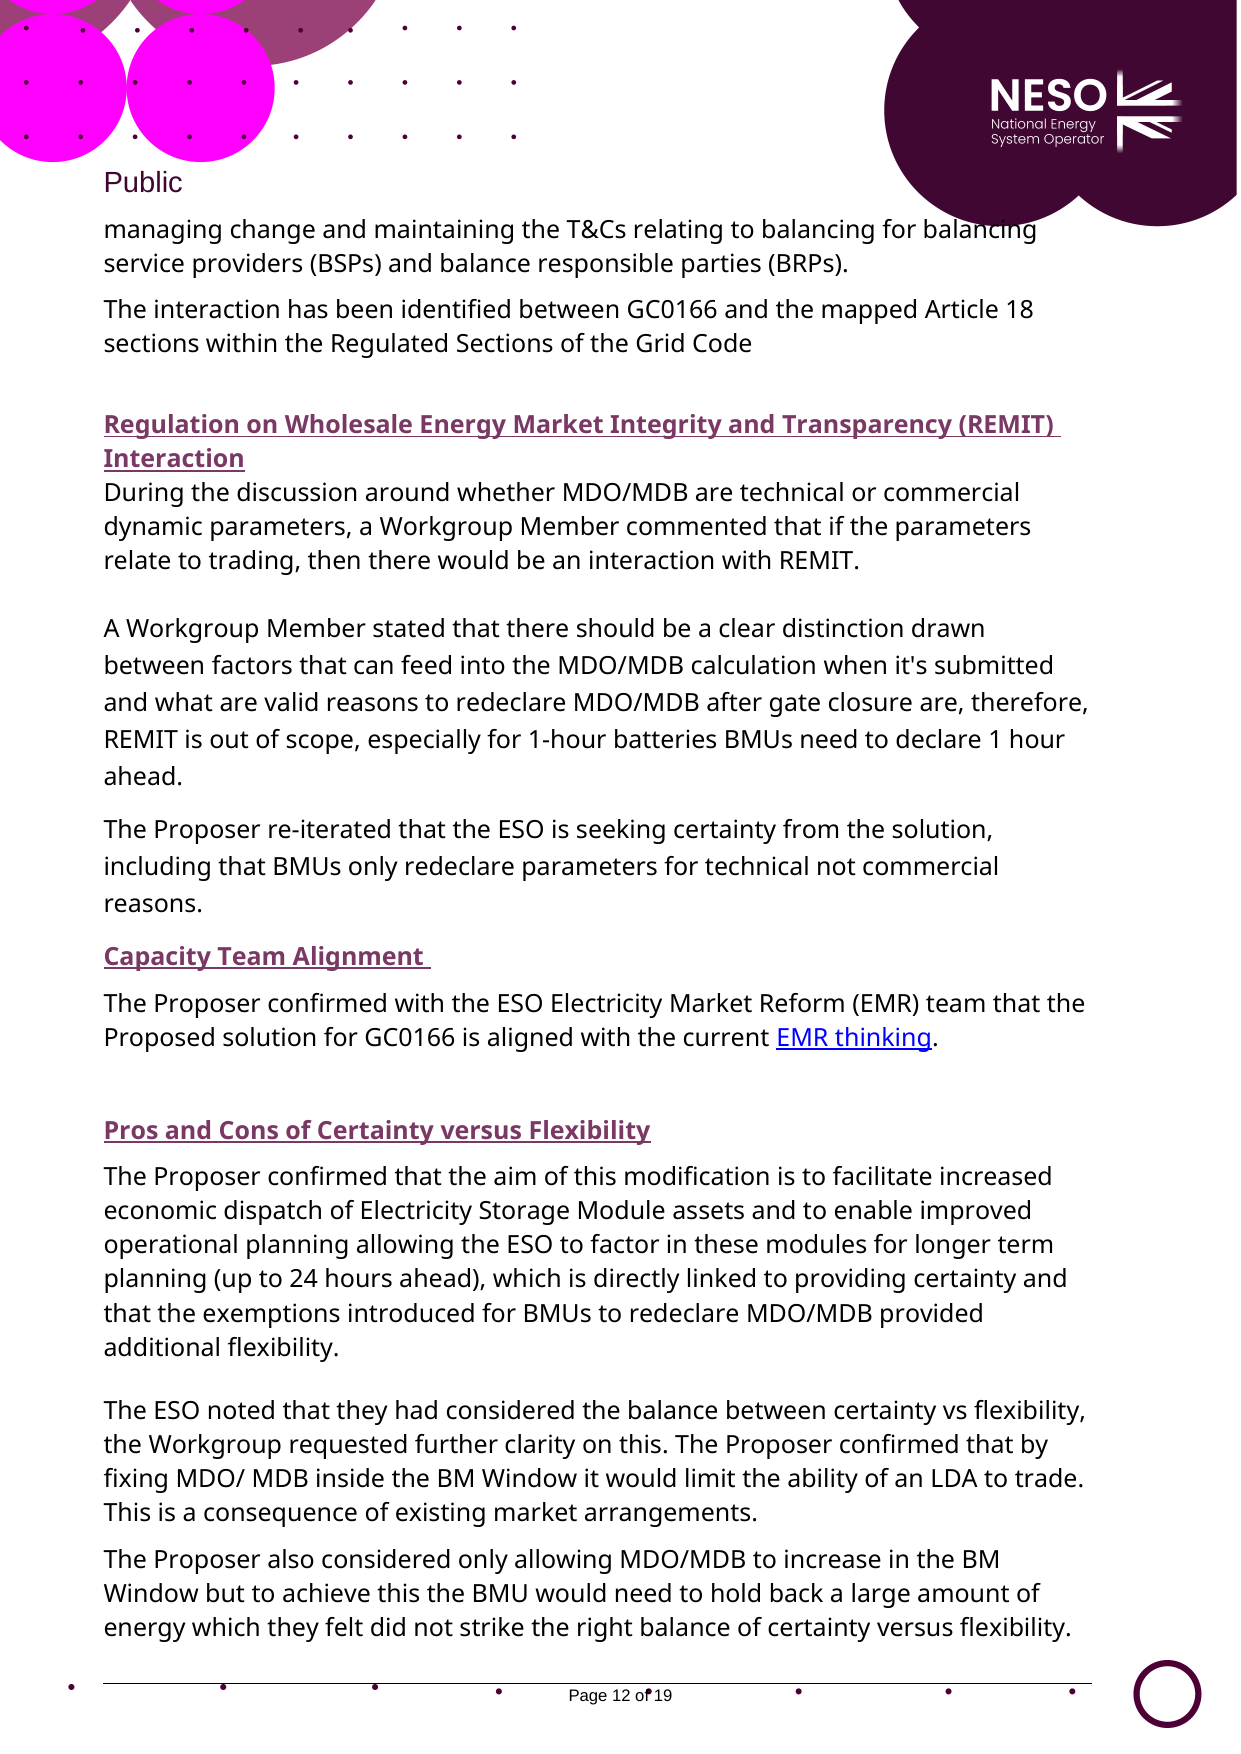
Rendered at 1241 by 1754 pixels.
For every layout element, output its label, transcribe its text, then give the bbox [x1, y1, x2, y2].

text The Proposer confirmed with the ESO Electricity Market Reform (EMR) team that the Proposed solution for GC0166 is aligned with the current EMR thinking. [103, 985, 1092, 1053]
text Capacity Team Alignment [103, 939, 1092, 973]
text The Proposer confirmed that the aim of this modification is to facilitate increased economic dispatch of Electricity Storage Module assets and to enable improved operational planning allowing the ESO to factor in these modules for longer term planning (up to 24 hours ahead), which is directly linked to providing certainty and that the exemptions introduced for BMUs to redeclare MDO/MDB provided additional flexibility. [103, 1159, 1092, 1363]
text The interaction has been identified between GC0166 and the mapped Article 18 sections within the Regulated Sections of the Grid Code [103, 292, 1092, 360]
text The Proposer re-iterated that the ESO is seeking certainty from the solution, including that BMUs only redeclare parameters for technical not commercial reasons. [103, 812, 1092, 919]
text Pros and Cons of Certainty versus Flexibility [103, 1112, 1092, 1146]
text A Workgroup Member stated that there should be a clear distinction drawn between factors that can feed into the MDO/MDB calculation when it's submitted and what are valid reasons to redeclare MDO/MDB after gate closure are, therefore, REMIT is out of scope, especially for 1-hour batteries BMUs need to declare 1 hour ahead. [103, 611, 1092, 792]
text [103, 211, 1092, 279]
text The ESO noted that they had considered the balance between certainty vs flexibility, the Workgroup requested further clarity on this. The Proposer confirmed that by fixing MDO/ MDB inside the BM Window it would limit the ability of an LDA to trade. This is a consequence of existing market arrangements. [103, 1392, 1092, 1529]
text Regulation on Wholesale Energy Market Integrity and Transparency (REMIT) Interaction [103, 407, 1092, 475]
text The Proposer also considered only allowing MDO/MDB to increase in the BM Window but to achieve this the BMU would need to hold back a large amount of energy which they felt did not strike the right balance of certainty versus flexibility. [103, 1541, 1092, 1643]
picture [0, 0, 1237, 1754]
text During the discussion around whether MDO/MDB are technical or commercial dynamic parameters, a Workgroup Member commented that if the parameters relate to trading, then there would be an interaction with REMIT. [103, 475, 1092, 577]
